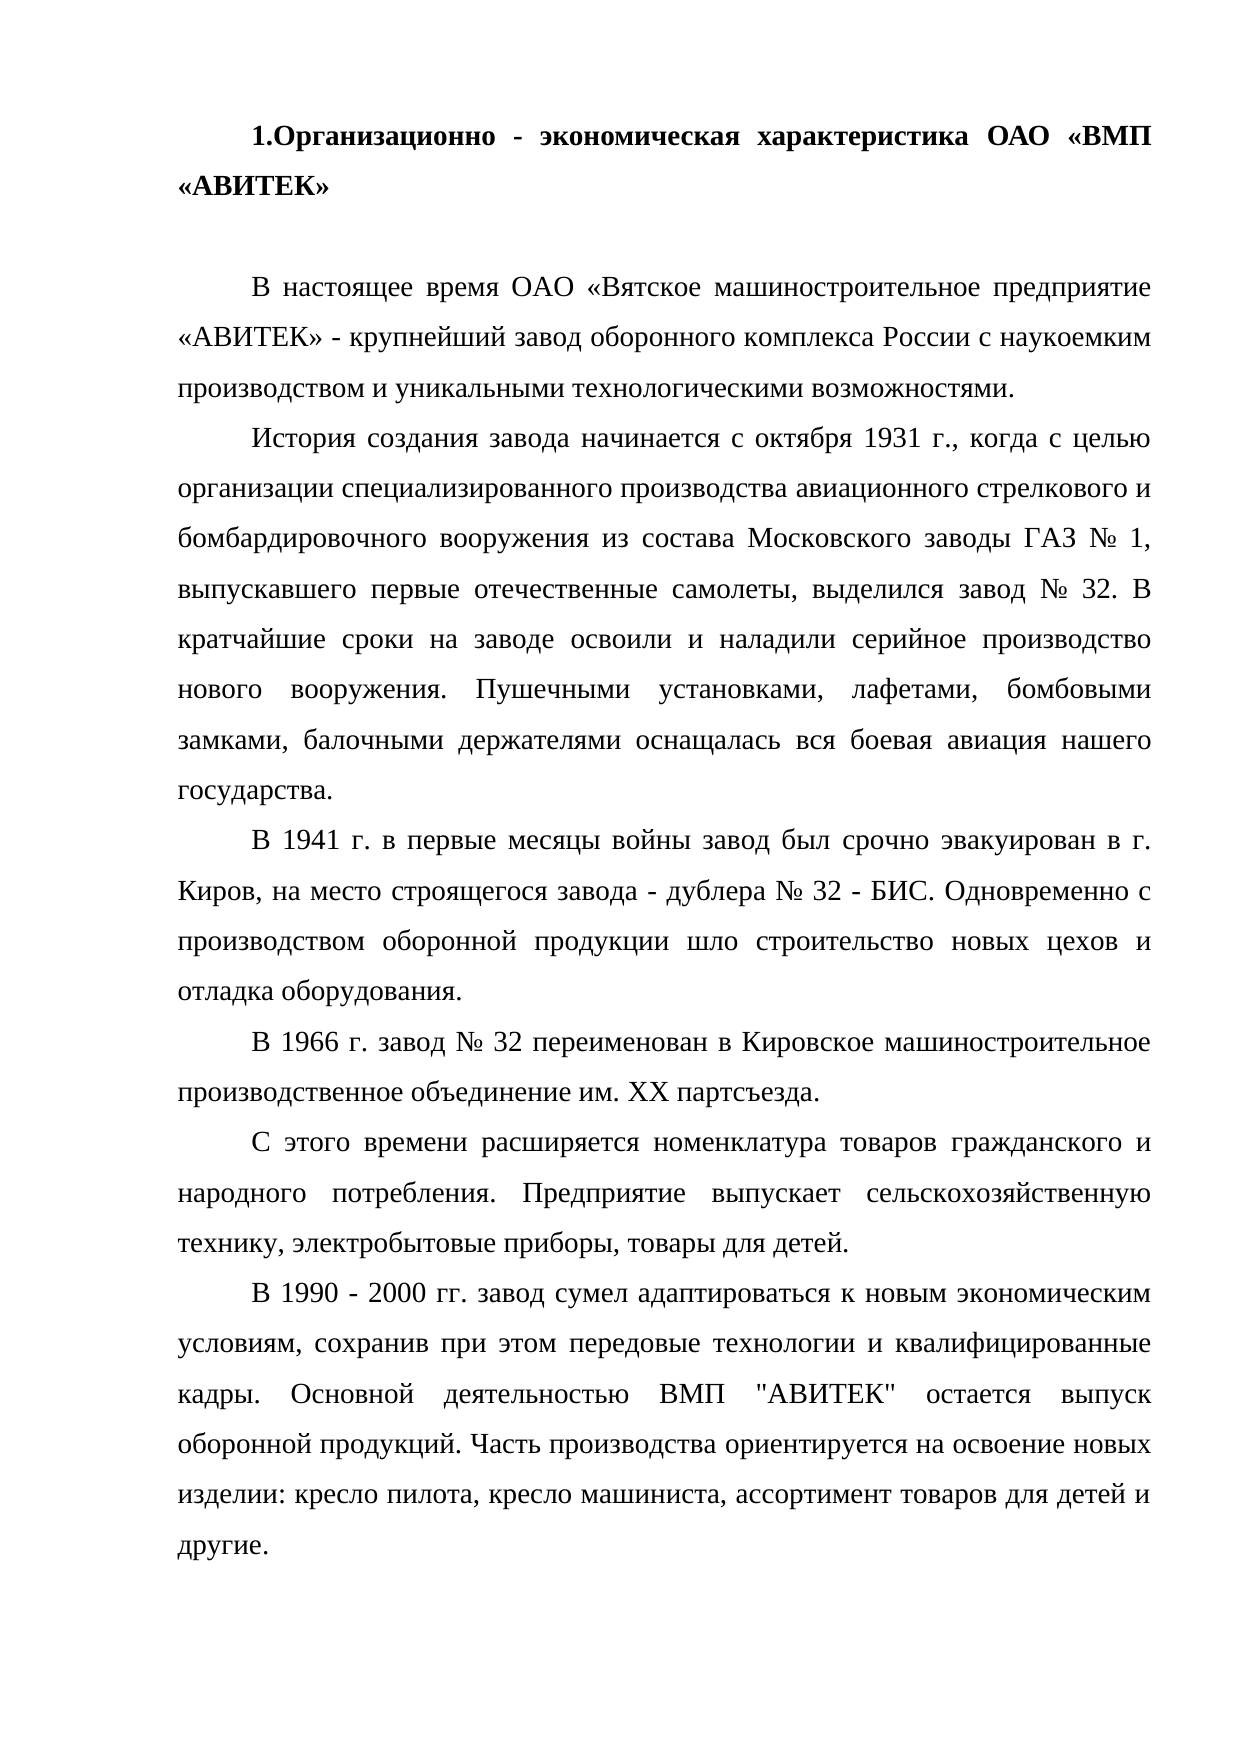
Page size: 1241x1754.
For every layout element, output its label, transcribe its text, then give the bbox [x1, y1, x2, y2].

text В 1990 - 2000 гг. завод сумел адаптироваться к новым экономическим условиям, сохранив при этом передовые технологии и квалифицированные кадры. Основной деятельностью ВМП "АВИТЕК" остается выпуск оборонной продукций. Часть производства ориентируется на освоение новых изделии: кресло пилота, кресло машиниста, ассортимент товаров для детей и другие. [177, 1275, 1152, 1560]
text В 1966 г. завод № 32 переименован в Кировское машиностроительное производственное объединение им. XX партсъезда. [177, 1024, 1152, 1108]
text С этого времени расширяется номенклатура товаров гражданского и народного потребления. Предприятие выпускает сельскохозяйственную технику, электробытовые приборы, товары для детей. [177, 1124, 1152, 1258]
text В настоящее время ОАО «Вятское машиностроительное предприятие «АВИТЕК» - крупнейший завод оборонного комплекса России с наукоемким производством и уникальными технологическими возможностями. [177, 269, 1152, 403]
text История создания завода начинается с октября 1931 г., когда с целью организации специализированного производства авиационного стрелкового и бомбардировочного вооружения из состава Московского заводы ГАЗ № 1, выпускавшего первые отечественные самолеты, выделился завод № 32. В кратчайшие сроки на заводе освоили и наладили серийное производство нового вооружения. Пушечными установками, лафетами, бомбовыми замками, балочными держателями оснащалась вся боевая авиация нашего государства. [177, 420, 1152, 806]
text В 1941 г. в первые месяцы войны завод был срочно эвакуирован в г. Киров, на место строящегося завода - дублера № 32 - БИС. Одновременно с производством оборонной продукции шло строительство новых цехов и отладка оборудования. [177, 822, 1152, 1007]
subtitle 1.Организационно - экономическая характеристика ОАО «ВМП «АВИТЕК» [177, 118, 1152, 202]
